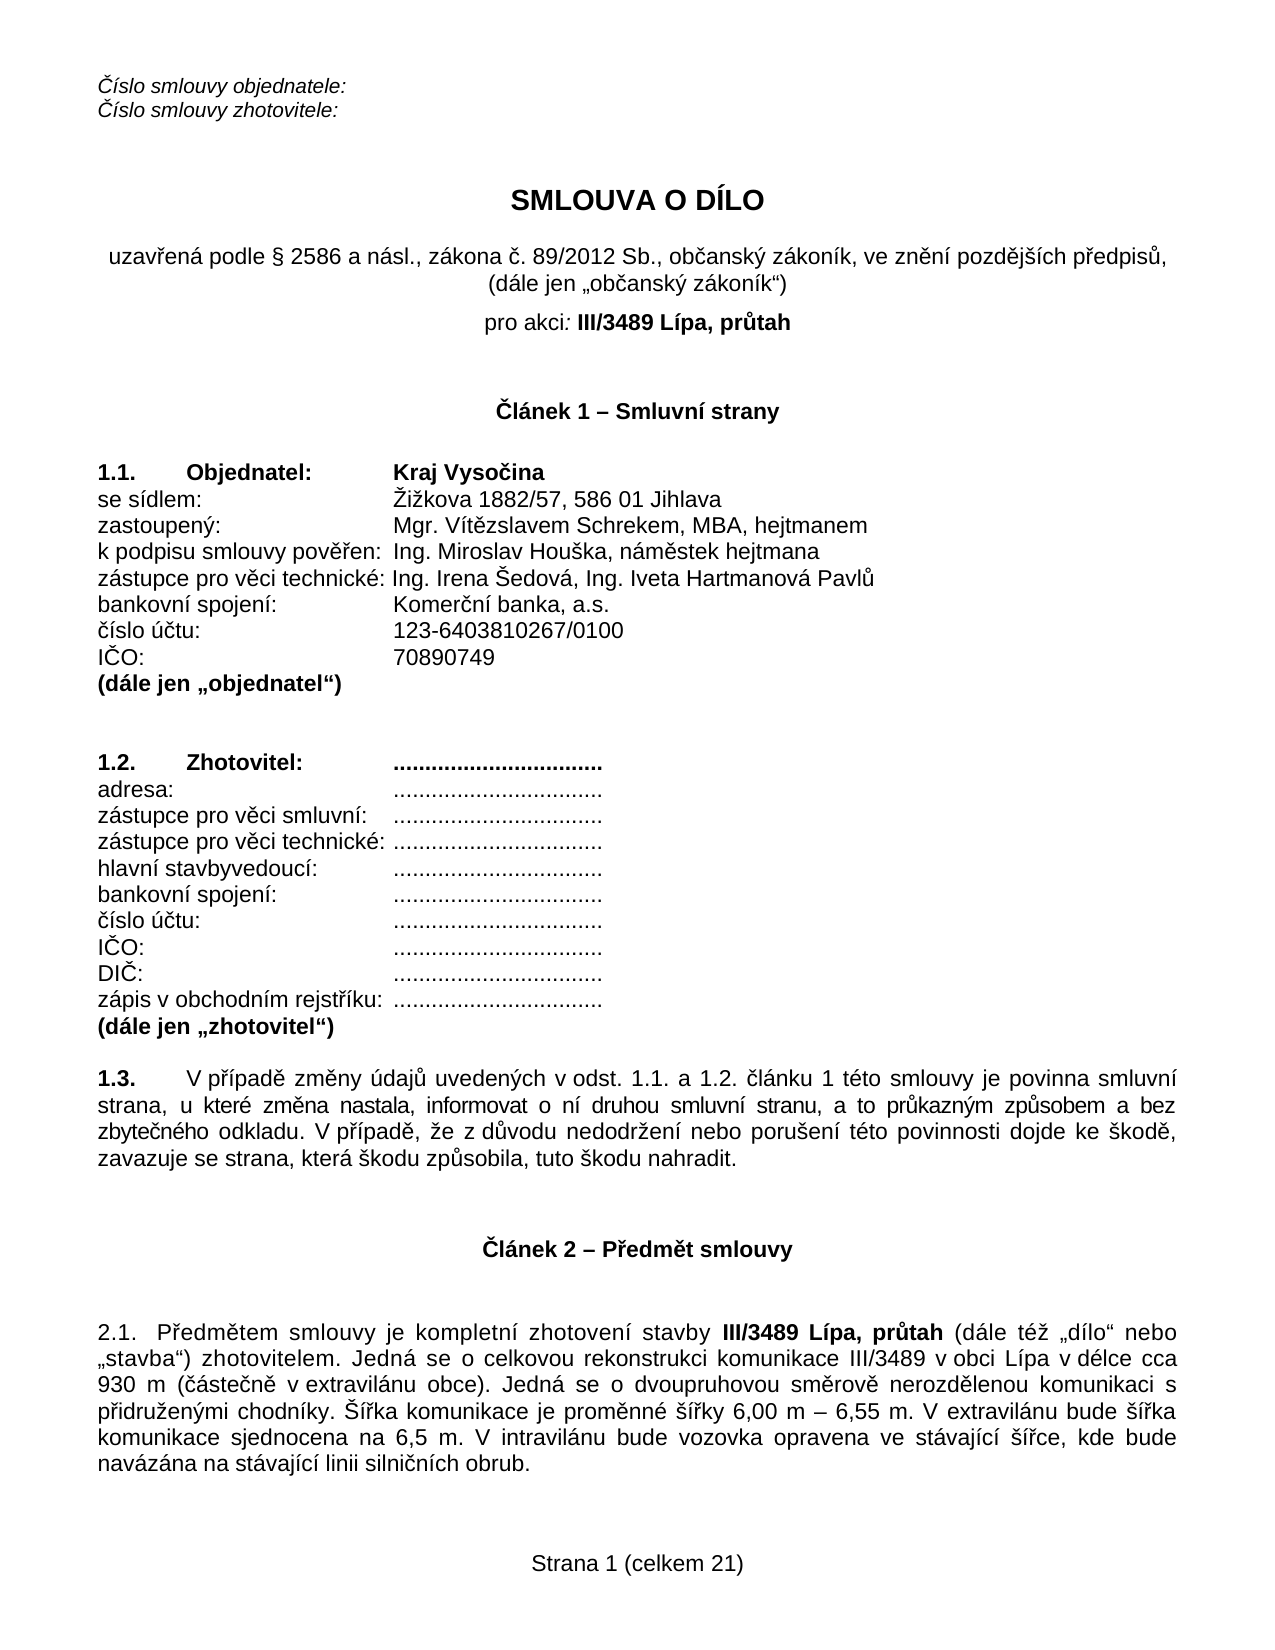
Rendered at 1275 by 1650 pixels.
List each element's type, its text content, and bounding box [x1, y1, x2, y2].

text IČO: 70890749 [97, 644, 1177, 670]
text DIČ: ................................. [97, 960, 1177, 986]
list V případě změny údajů uvedených v odst. 1.1. a 1.2. článku 1 této smlouvy je povinna smluvní strana, u které změna nastala, informovat o ní druhou smluvní stranu, a to průkazným způsobem a bez zbytečného odkladu. V případě, že z důvodu nedodržení nebo porušení této povinnosti dojde ke škodě, zavazuje se strana, která škodu způsobila, tuto škodu nahradit. [97, 1065, 1177, 1171]
text (dále jen „zhotovitel“) [97, 1013, 1177, 1039]
text hlavní stavbyvedoucí: ................................. [97, 854, 1177, 881]
text zápis v obchodním rejstříku: ................................. [97, 986, 1177, 1013]
text Článek 2 – Předmět smlouvy [97, 1236, 1177, 1262]
text bankovní spojení: Komerční banka, a.s. [97, 591, 1177, 617]
text zástupce pro věci technické: Ing. Irena Šedová, Ing. Iveta Hartmanová Pavlů [97, 565, 1177, 591]
text Článek 1 – Smluvní strany [97, 398, 1177, 424]
list Předmětem smlouvy je kompletní zhotovení stavby III/3489 Lípa, průtah (dále též „dílo“ nebo „stavba“) zhotovitelem. Jedná se o celkovou rekonstrukci komunikace III/3489 v obci Lípa v délce cca 930 m (částečně v extravilánu obce). Jedná se o dvoupruhovou směrově nerozdělenou komunikaci s přidruženými chodníky. Šířka komunikace je proměnné šířky 6,00 m – 6,55 m. V extravilánu bude šířka komunikace sjednocena na 6,5 m. V intravilánu bude vozovka opravena ve stávající šířce, kde bude navázána na stávající linii silničních obrub. [97, 1318, 1177, 1477]
text číslo účtu: ................................. [97, 907, 1177, 934]
text zastoupený: Mgr. Vítězslavem Schrekem, MBA, hejtmanem [97, 512, 1177, 538]
text se sídlem: Žižkova 1882/57, 586 01 Jihlava [97, 486, 1177, 512]
list Zhotovitel: ................................. [97, 749, 1177, 776]
text uzavřená podle § 2586 a násl., zákona č. 89/2012 Sb., občanský zákoník, ve znění pozdějších předpisů, (dále jen „občanský zákoník“) [97, 243, 1177, 296]
subtitle SMLOUVA O DÍLO [97, 183, 1177, 217]
text pro akci: III/3489 Lípa, průtah [97, 308, 1177, 335]
text adresa: ................................. [97, 776, 1177, 802]
text bankovní spojení: ................................. [97, 881, 1177, 907]
text k podpisu smlouvy pověřen: Ing. Miroslav Houška, náměstek hejtmana [97, 538, 1177, 565]
text zástupce pro věci smluvní: ................................. [97, 802, 1177, 828]
text číslo účtu: 123-6403810267/0100 [97, 617, 1177, 644]
text zástupce pro věci technické: ................................. [97, 828, 1177, 854]
text IČO: ................................. [97, 934, 1177, 960]
text (dále jen „objednatel“) [97, 670, 1177, 696]
list Objednatel: Kraj Vysočina [97, 459, 1177, 486]
